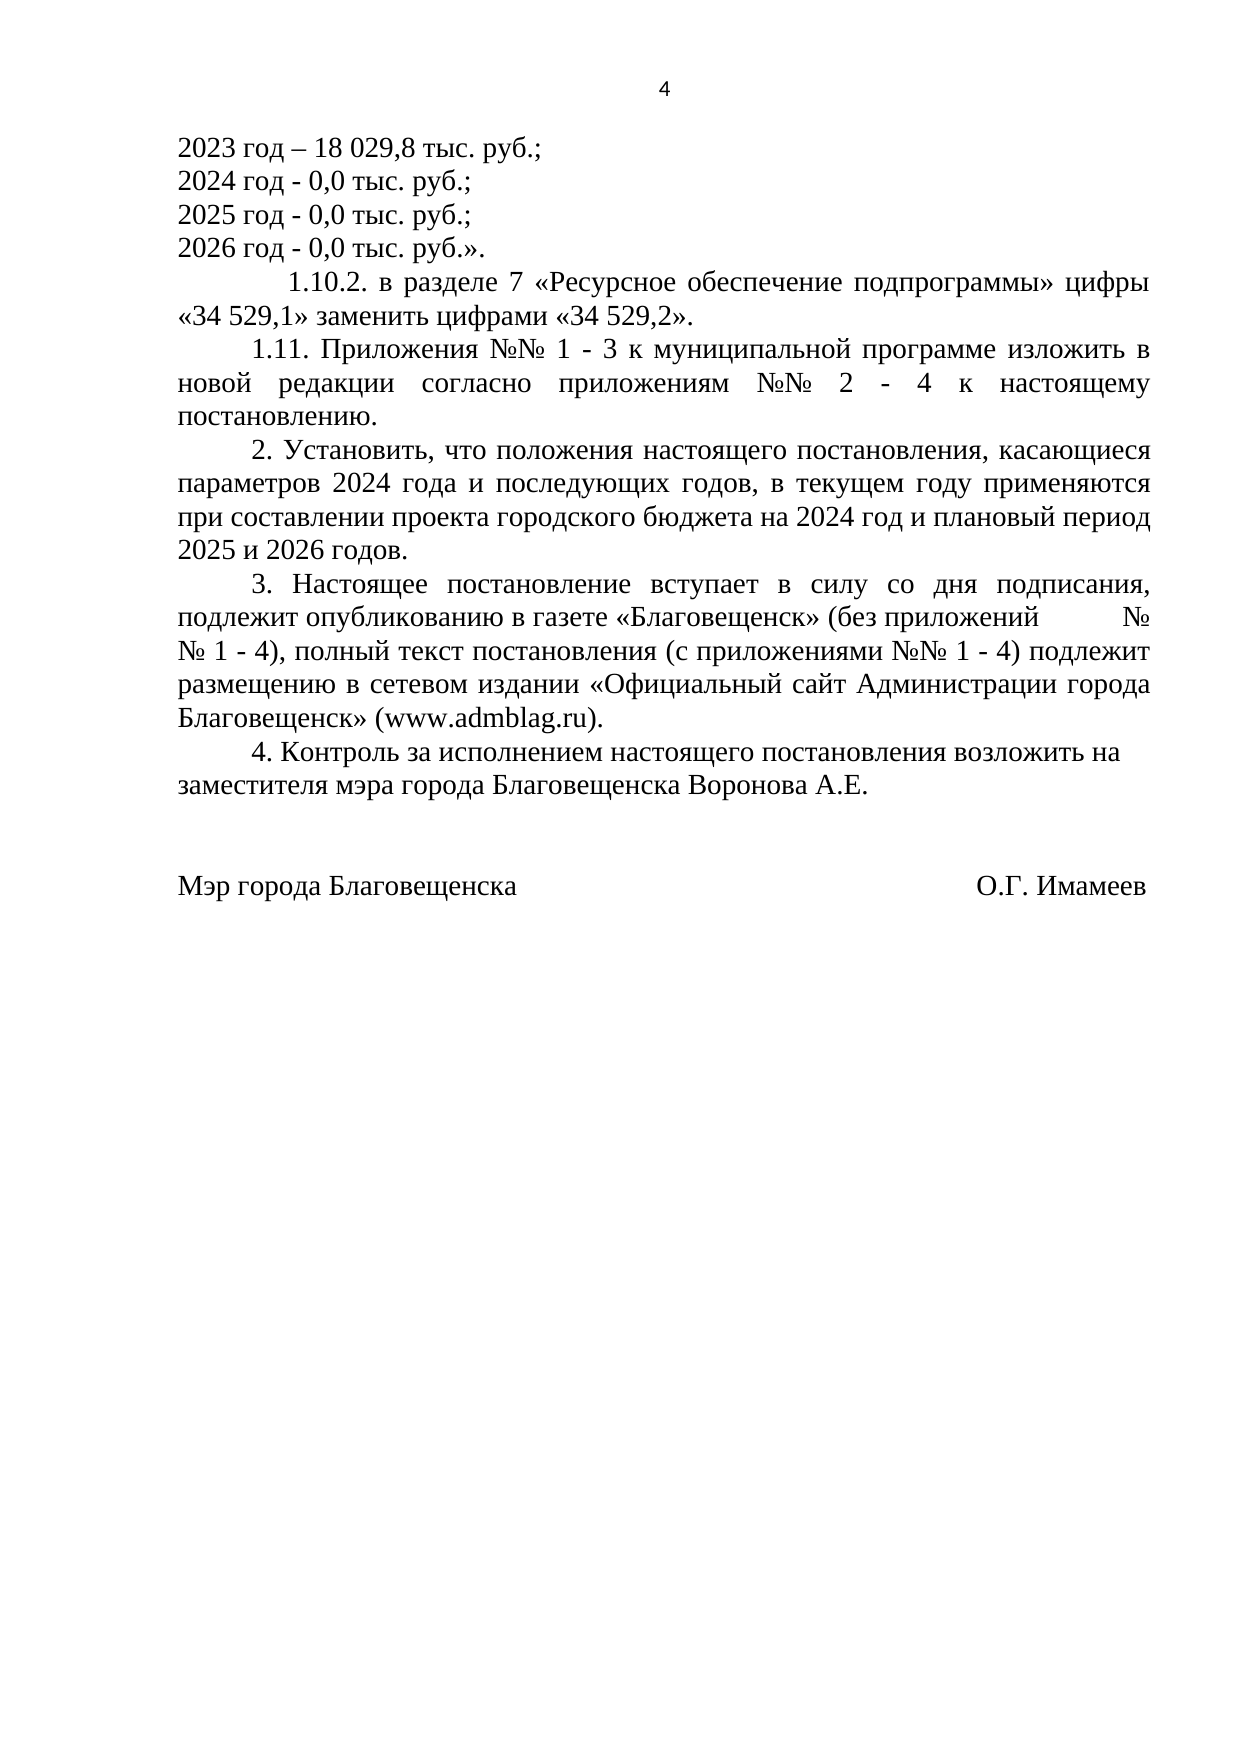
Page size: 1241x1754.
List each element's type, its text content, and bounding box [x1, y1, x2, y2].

text 2026 год - 0,0 тыс. руб.». [177, 231, 1152, 264]
text 2. Установить, что положения настоящего постановления, касающиеся параметров 2024 года и последующих годов, в текущем году применяются при составлении проекта городского бюджета на 2024 год и плановый период 2025 и 2026 годов. [177, 432, 1152, 566]
text 1.11. Приложения №№ 1 - 3 к муниципальной программе изложить в новой редакции согласно приложениям №№ 2 - 4 к настоящему постановлению. [177, 331, 1152, 432]
text 2024 год - 0,0 тыс. руб.; [177, 163, 1152, 197]
text 1.10.2. в разделе 7 «Ресурсное обеспечение подпрограммы» цифры «34 529,1» заменить цифрами «34 529,2». [177, 264, 1152, 331]
text Мэр города Благовещенска О.Г. Имамеев [177, 868, 1152, 901]
text 3. Настоящее постановление вступает в силу со дня подписания, подлежит опубликованию в газете «Благовещенск» (без приложений №№ 1 - 4), полный текст постановления (с приложениями №№ 1 - 4) подлежит размещению в сетевом издании «Официальный сайт Администрации города Благовещенск» (www.admblag.ru). [177, 566, 1152, 734]
text 2023 год – 18 029,8 тыс. руб.; [177, 130, 1152, 163]
text 4. Контроль за исполнением настоящего постановления возложить на заместителя мэра города Благовещенска Воронова А.Е. [177, 734, 1152, 801]
text 2025 год - 0,0 тыс. руб.; [177, 197, 1152, 231]
